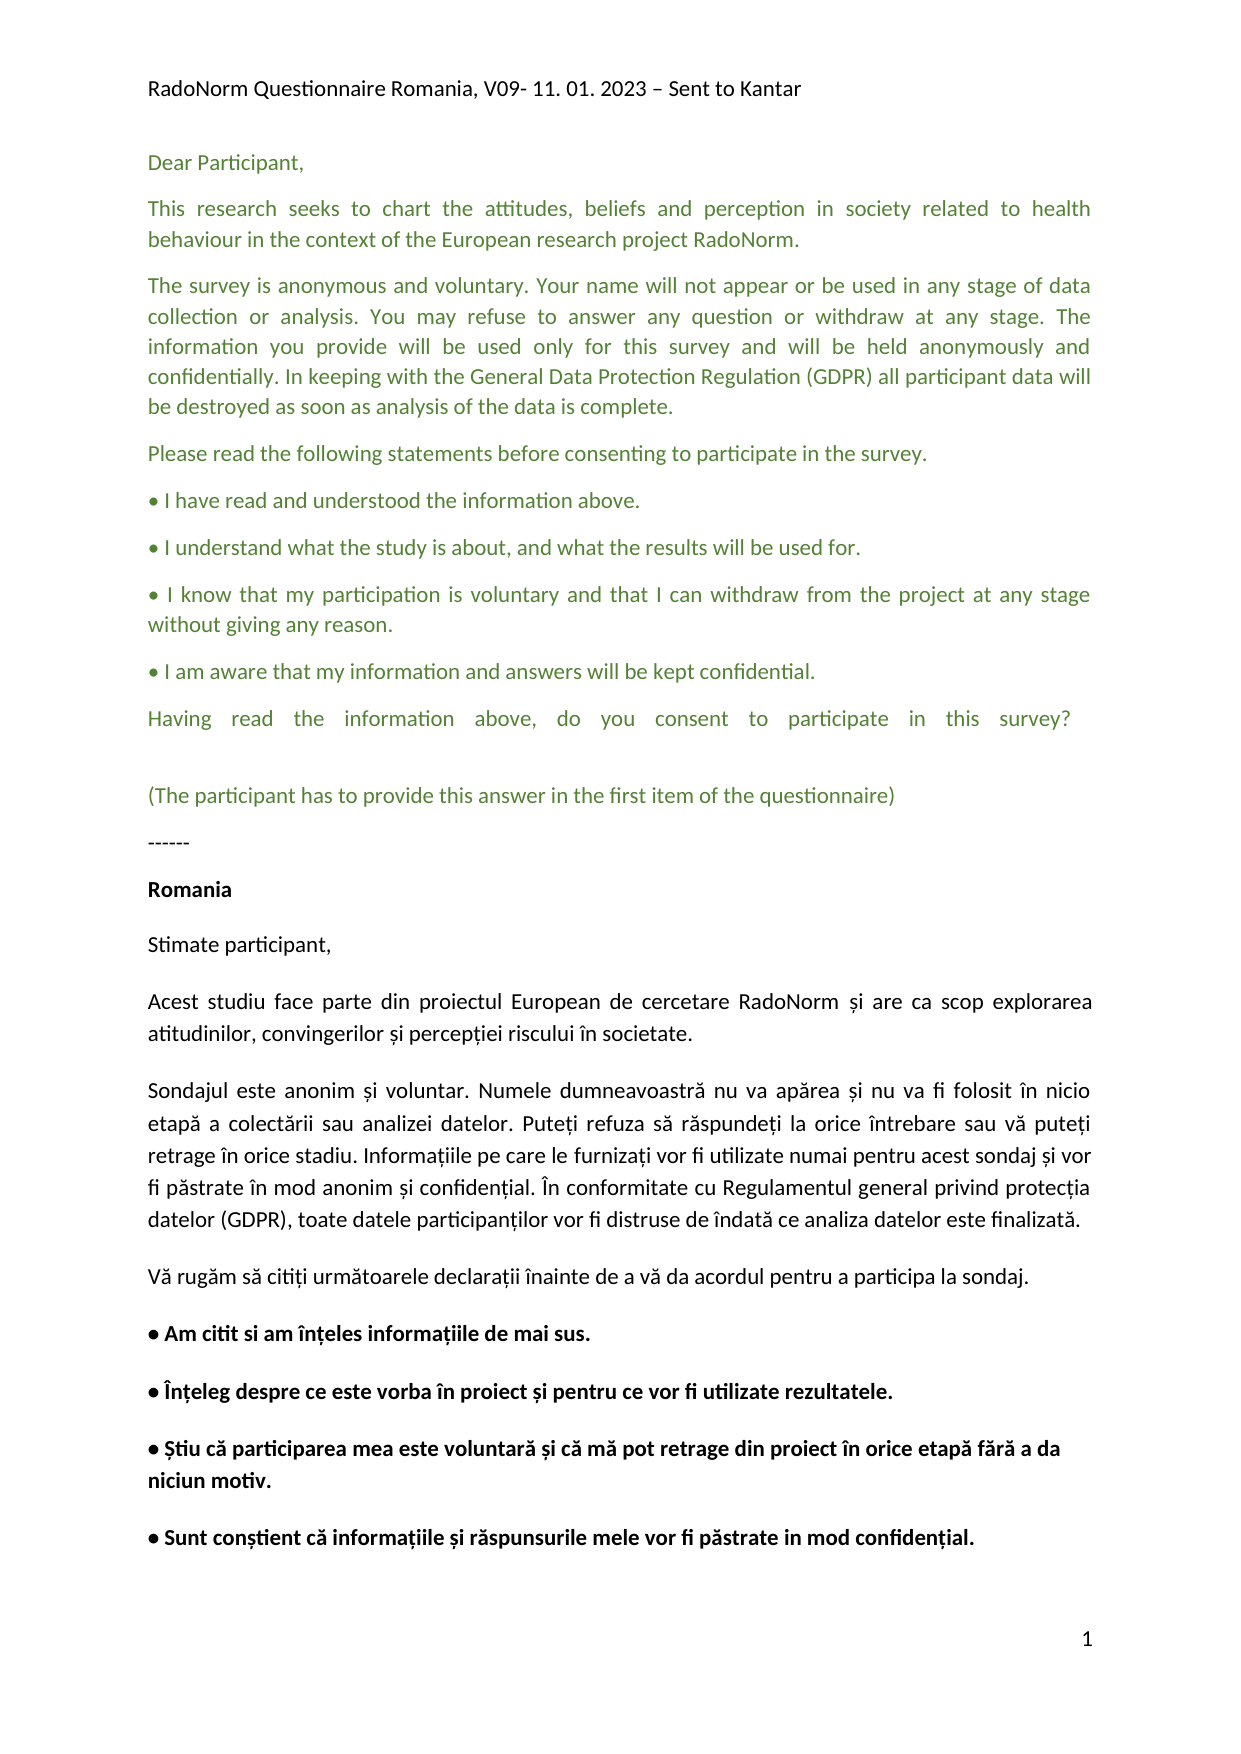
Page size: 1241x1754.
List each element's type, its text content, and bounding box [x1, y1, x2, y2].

text Dear Participant, [148, 148, 1093, 176]
text Romania [148, 875, 1093, 903]
text • I understand what the study is about, and what the results will be used for. [148, 533, 1093, 561]
text Sondajul este anonim și voluntar. Numele dumneavoastră nu va apărea și nu va fi folosit în nicio etapă a colectării sau analizei datelor. Puteți refuza să răspundeți la orice întrebare sau vă puteți retrage în orice stadiu. Informațiile pe care le furnizați vor fi utilizate numai pentru acest sondaj și vor fi păstrate în mod anonim și confidențial. În conformitate cu Regulamentul general privind protecția datelor (GDPR), toate datele participanților vor fi distruse de îndată ce analiza datelor este finalizată. [148, 1076, 1093, 1233]
text • I am aware that my information and answers will be kept confidential. [148, 657, 1093, 685]
text (The participant has to provide this answer in the first item of the questionnaire) [148, 781, 1093, 809]
text ------ [148, 828, 1093, 856]
text • Înțeleg despre ce este vorba în proiect și pentru ce vor fi utilizate rezultatele. [148, 1377, 1093, 1405]
text • I have read and understood the information above. [148, 486, 1093, 514]
text • Am citit si am înțeles informațiile de mai sus. [148, 1319, 1093, 1348]
text Having read the information above, do you consent to participate in this survey? [148, 704, 1093, 762]
text Acest studiu face parte din proiectul European de cercetare RadoNorm și are ca scop explorarea atitudinilor, convingerilor și percepției riscului în societate. [148, 987, 1093, 1047]
text • I know that my participation is voluntary and that I can withdraw from the project at any stage without giving any reason. [148, 580, 1093, 638]
text • Știu că participarea mea este voluntară și că mă pot retrage din proiect în orice etapă fără a da niciun motiv. [148, 1434, 1093, 1494]
text • Sunt conștient că informațiile și răspunsurile mele vor fi păstrate in mod confidențial. [148, 1523, 1093, 1551]
text Stimate participant, [148, 930, 1093, 958]
text This research seeks to chart the attitudes, beliefs and perception in society related to health behaviour in the context of the European research project RadoNorm. [148, 194, 1093, 253]
text Please read the following statements before consenting to participate in the survey. [148, 439, 1093, 467]
text Vă rugăm să citiți următoarele declarații înainte de a vă da acordul pentru a participa la sondaj. [148, 1262, 1093, 1290]
text The survey is anonymous and voluntary. Your name will not appear or be used in any stage of data collection or analysis. You may refuse to answer any question or withdraw at any stage. The information you provide will be used only for this survey and will be held anonymously and confidentially. In keeping with the General Data Protection Regulation (GDPR) all participant data will be destroyed as soon as analysis of the data is complete. [148, 272, 1093, 420]
